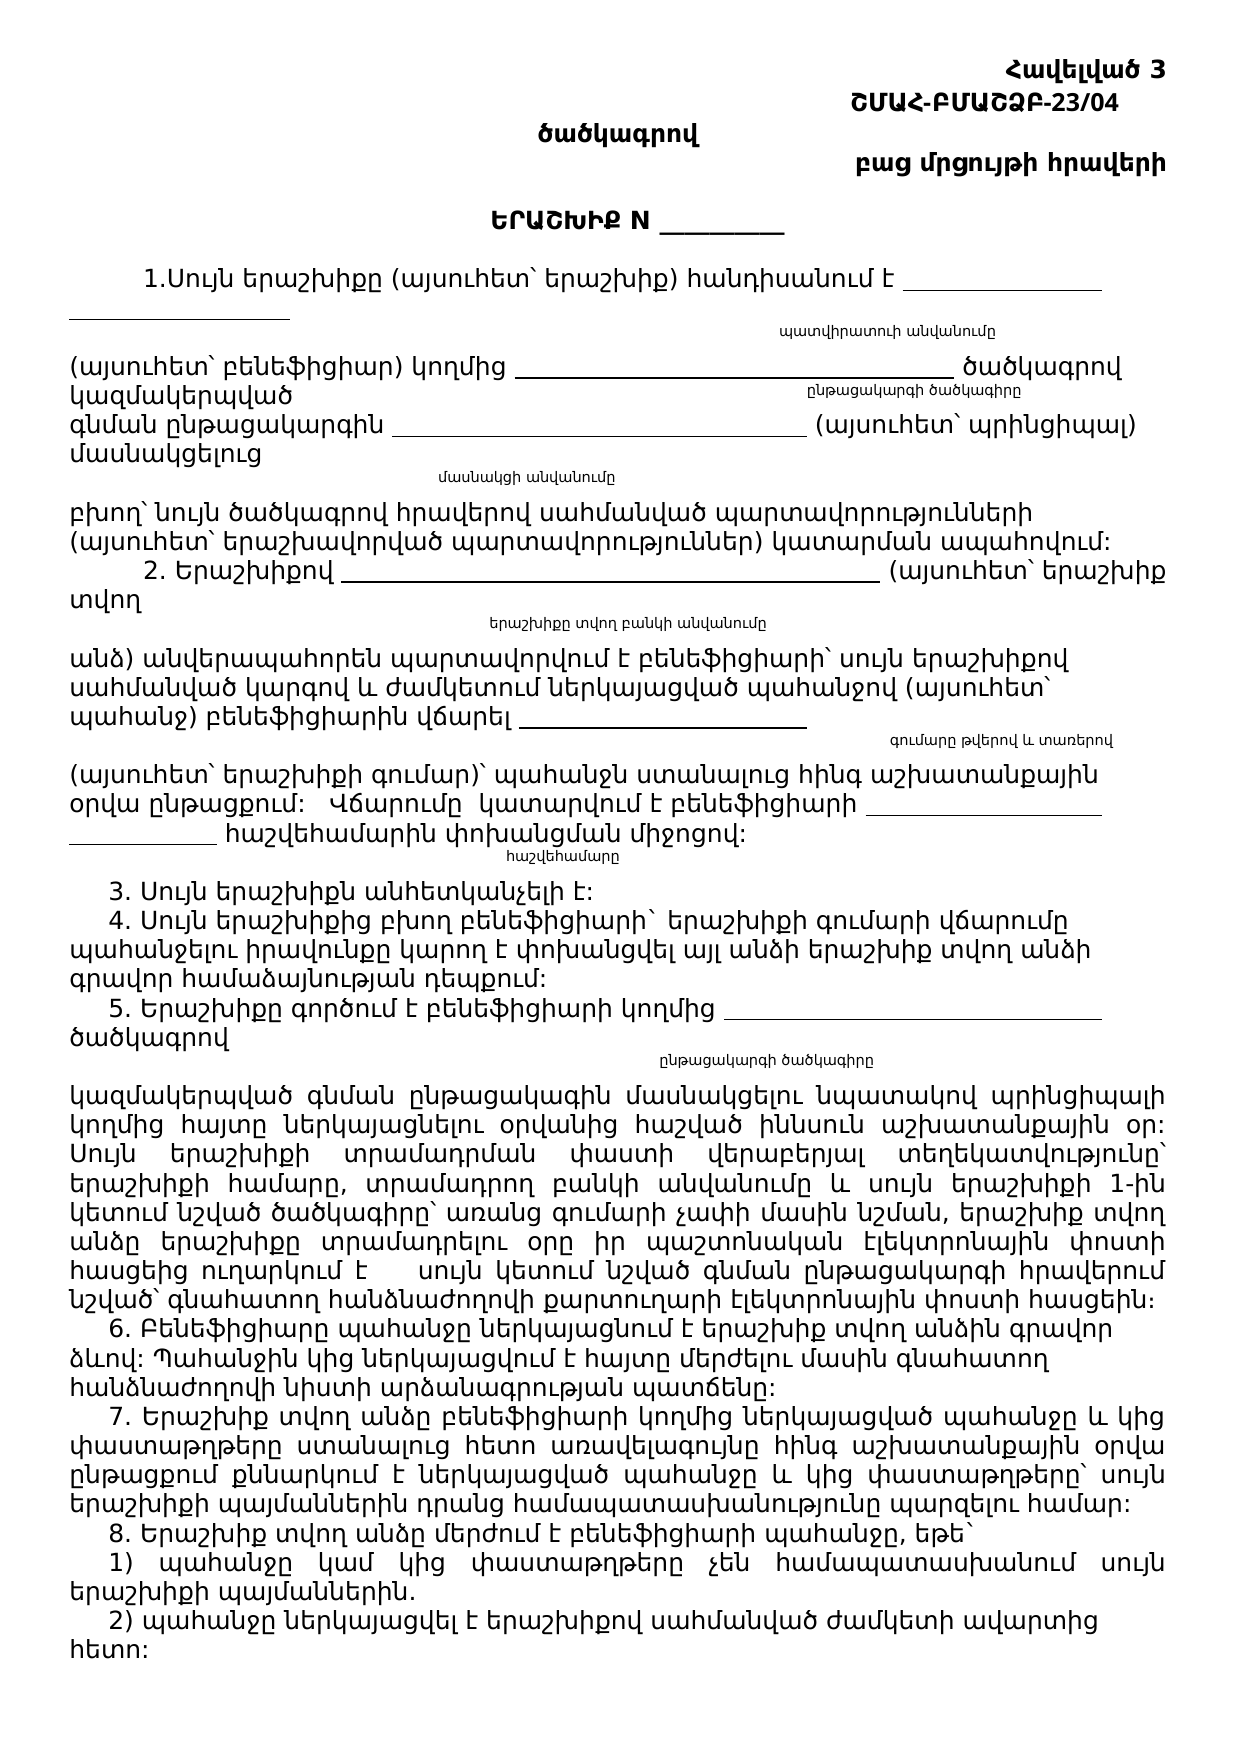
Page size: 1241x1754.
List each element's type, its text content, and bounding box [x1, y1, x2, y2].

text 2) պահանջը ներկայացվել է երաշխիքով սահմանված ժամկետի ավարտից հետո: [69, 1606, 1167, 1664]
text պատվիրատուի անվանումը [659, 323, 1167, 352]
text բաց մրցույթի հրավերի [69, 148, 1167, 177]
text հաշվեհամարը [69, 848, 1167, 877]
text 3. Սույն երաշխիքն անհետկանչելի է: [69, 877, 1167, 906]
text ՇՄԱՀ-ԲՄԱՇՁԲ-23/04 ծածկագրով [69, 85, 1167, 148]
text Հավելված 3 [69, 56, 1167, 85]
text 7. Երաշխիք տվող անձը բենեֆիցիարի կողմից ներկայացված պահանջը և կից փաստաթղթերը ստանալուց հետո առավելագույնը հինգ աշխատանքային օրվա ընթացքում քննարկում է ներկայացված պահանջը և կից փաստաթղթերը՝ սույն երաշխիքի պայմաններին դրանց համապատասխանությունը պարզելու համար: [69, 1402, 1167, 1519]
text (այսուհետ՝ երաշխիքի գումար)՝ պահանջն ստանալուց հինգ աշխատանքային օրվա ընթացքում: Վճարումը կատարվում է բենեֆիցիարի հաշվեհամարին փոխանցման միջոցով: [69, 760, 1167, 848]
text 4. Սույն երաշխիքից բխող բենեֆիցիարի` երաշխիքի գումարի վճարումը պահանջելու իրավունքը կարող է փոխանցվել այլ անձի երաշխիք տվող անձի գրավոր համաձայնության դեպքում: [69, 906, 1167, 994]
text ընթացակարգի ծածկագիրը [585, 1052, 1167, 1081]
text անձ) անվերապահորեն պարտավորվում է բենեֆիցիարի՝ սույն երաշխիքով սահմանված կարգով և ժամկետում ներկայացված պահանջով (այսուհետ՝ պահանջ) բենեֆիցիարին վճարել [69, 644, 1167, 731]
text 8. Երաշխիք տվող անձը մերժում է բենեֆիցիարի պահանջը, եթե` [69, 1519, 1167, 1548]
text 1.Սույն երաշխիքը (այսուհետ՝ երաշխիք) հանդիսանում է [69, 264, 1167, 323]
text գումարը թվերով և տառերով [807, 731, 1167, 760]
list կազմակերպված գնման ընթացակագին մասնակցելու նպատակով պրինցիպալի կողմից հայտը ներկայացնելու օրվանից հաշված իննսուն աշխատանքային օր: Սույն երաշխիքի տրամադրման փաստի վերաբերյալ տեղեկատվությունը՝ երաշխիքի համարը, տրամադրող բանկի անվանումը և սույն երաշխիքի 1-ին կետում նշված ծածկագիրը՝ առանց գումարի չափի մասին նշման, երաշխիք տվող անձը երաշխիքը տրամադրելու օրը իր պաշտոնական էլեկտրոնային փոստի հասցեից ուղարկում է սույն կետում նշված գնման ընթացակարգի հրավերում նշված՝ գնահատող հանձնաժողովի քարտուղարի էլեկտրոնային փոստի հասցեին։ [69, 1081, 1167, 1314]
text բխող՝ նույն ծածկագրով հրավերով սահմանված պարտավորությունների (այսուհետ՝ երաշխավորված պարտավորություններ) կատարման ապահովում: [69, 498, 1167, 556]
text ԵՐԱՇԽԻՔ N __________ [69, 206, 1167, 235]
text 6. Բենեֆիցիարը պահանջը ներկայացնում է երաշխիք տվող անձին գրավոր ձևով: Պահանջին կից ներկայացվում է հայտը մերժելու մասին գնահատող հանձնաժողովի նիստի արձանագրության պատճենը: [69, 1314, 1167, 1402]
text 5. Երաշխիքը գործում է բենեֆիցիարի կողմից ծածկագրով [69, 994, 1167, 1052]
text մասնակցի անվանումը [364, 469, 1167, 498]
text երաշխիքը տվող բանկի անվանումը [69, 614, 1167, 644]
text գնման ընթացակարգին (այսուհետ՝ պրինցիպալ) մասնակցելուց [69, 410, 1167, 469]
text 2. Երաշխիքով (այսուհետ՝ երաշխիք տվող [69, 556, 1167, 614]
text 1) պահանջը կամ կից փաստաթղթերը չեն համապատասխանում սույն երաշխիքի պայմաններին. [69, 1548, 1167, 1606]
text (այսուհետ՝ բենեֆիցիար) կողմից ծածկագրով կազմակերպված ընթացակարգի ծածկագիրը [69, 352, 1167, 410]
